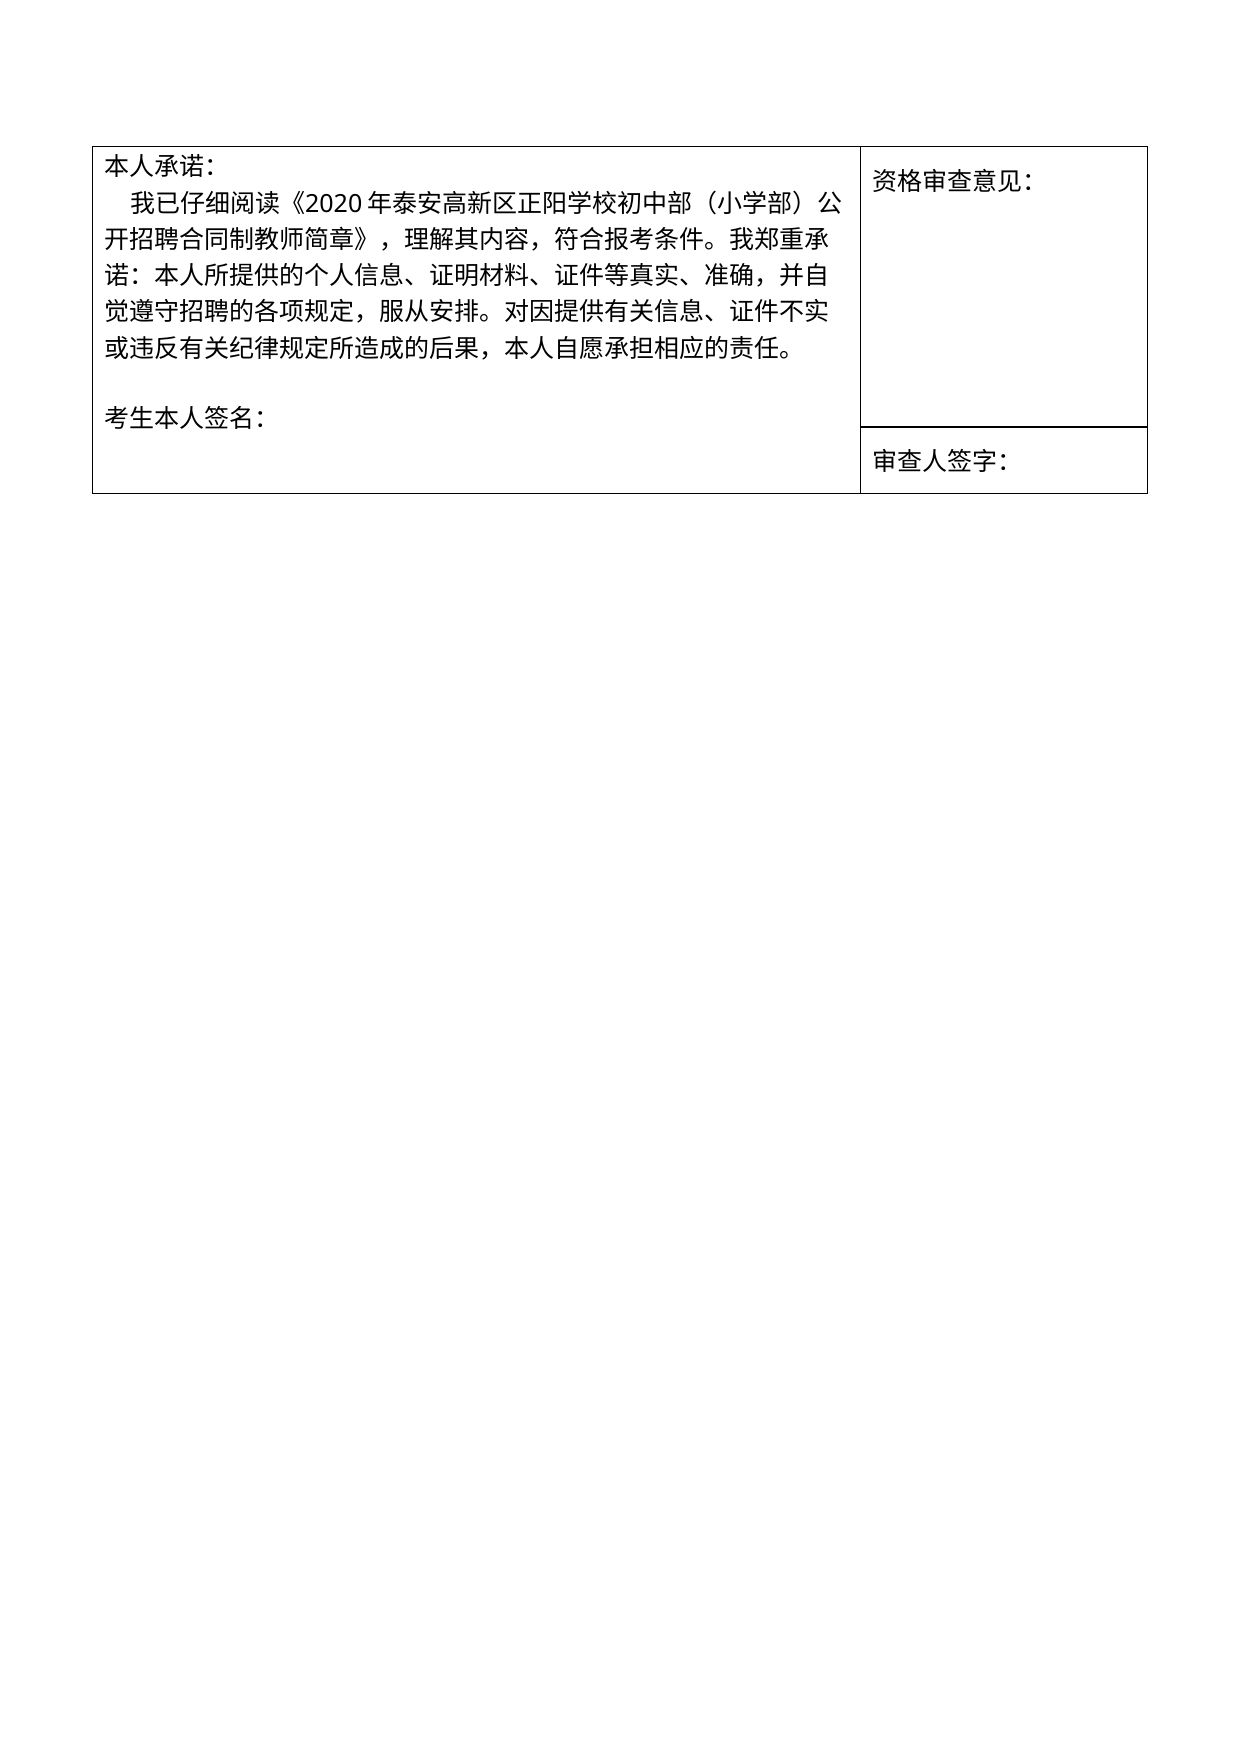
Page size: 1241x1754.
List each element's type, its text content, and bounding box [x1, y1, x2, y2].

table_cell 资格审查意见： [861, 147, 1147, 426]
table_cell 审查人签字： [861, 428, 1147, 492]
table_cell 本人承诺： 我已仔细阅读《2020年泰安高新区正阳学校初中部（小学部）公开招聘合同制教师简章》，理解其内容，符合报考条件。我郑重承诺：本人所提供的个人信息、证明材料、证件等真实、准确，并自觉遵守招聘的各项规定，服从安排。对因提供有关信息、证件不实或违反有关纪律规定所造成的后果，本人自愿承担相应的责任。 考生本人签名： [93, 147, 860, 492]
